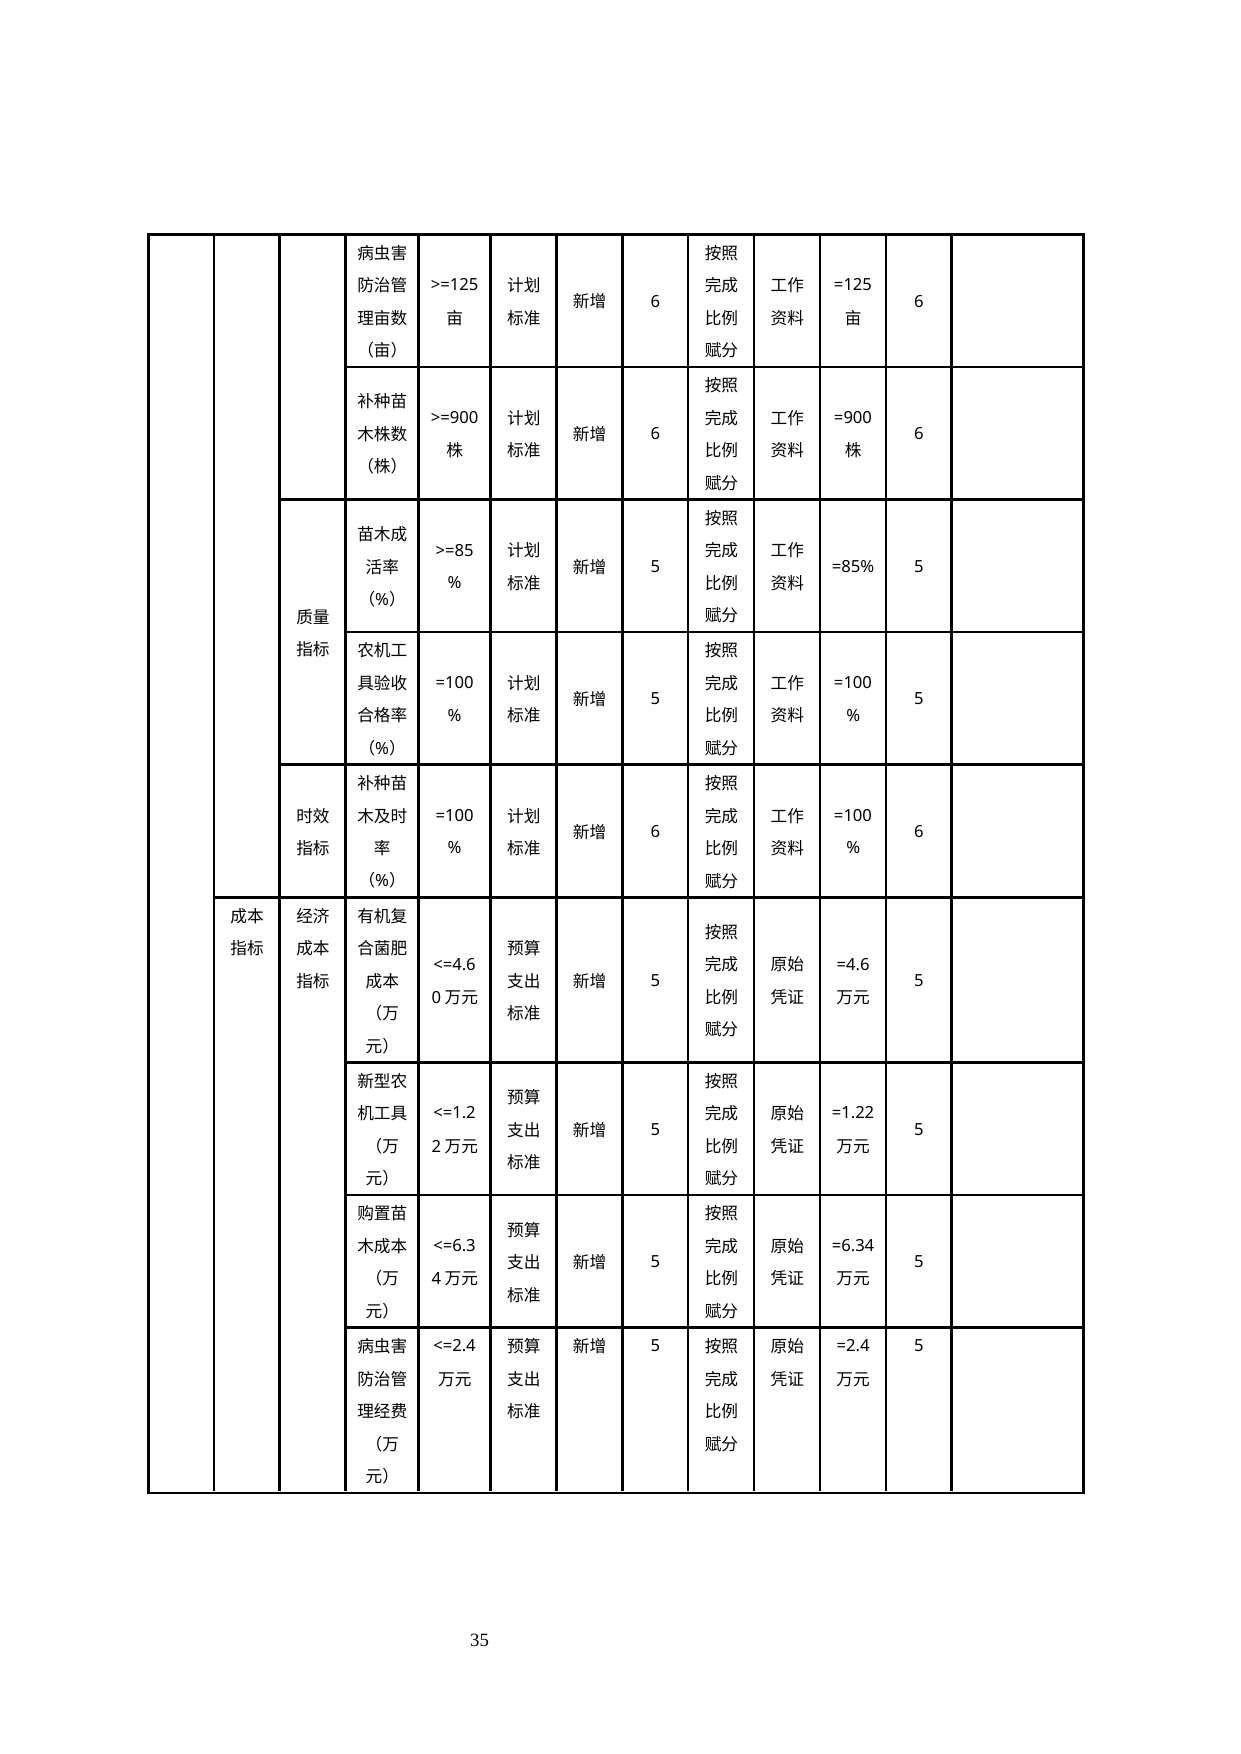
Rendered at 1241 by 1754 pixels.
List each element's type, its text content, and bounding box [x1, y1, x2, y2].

table_cell [953, 1064, 1082, 1194]
table_cell =900株 [821, 368, 885, 498]
table_cell 新增 [558, 899, 621, 1061]
table_cell =4.6万元 [821, 899, 885, 1061]
table_cell 原始凭证 [755, 1196, 819, 1326]
table_cell 新增 [558, 1064, 621, 1194]
table_cell 5 [624, 501, 687, 631]
table_cell 工作资料 [755, 368, 819, 498]
table_cell 新增 [558, 1196, 621, 1326]
table_cell =85% [821, 501, 885, 631]
table_cell >=900株 [420, 368, 489, 498]
table_cell 按照完成比例赋分 [689, 236, 753, 366]
table_cell 工作资料 [755, 766, 819, 896]
table_cell 6 [624, 368, 687, 498]
table_cell 农机工具验收合格率（%） [347, 633, 417, 763]
table_cell =2.4万元 [821, 1329, 885, 1491]
table_cell 按照完成比例赋分 [689, 368, 753, 498]
table_cell 6 [887, 368, 950, 498]
table_cell 6 [624, 766, 687, 896]
table_cell [953, 1196, 1082, 1326]
table_cell 5 [887, 1196, 950, 1326]
table_cell 5 [887, 633, 950, 763]
table_cell 新增 [558, 1329, 621, 1491]
table_cell 预算支出标准 [492, 1196, 555, 1326]
table_cell 按照完成比例赋分 [689, 766, 753, 896]
table_cell 质量指标 [281, 501, 344, 763]
table_cell 补种苗木株数（株） [347, 368, 417, 498]
table_cell [953, 368, 1082, 498]
table_cell [953, 899, 1082, 1061]
table_cell 补种苗木及时率（%） [347, 766, 417, 896]
table_cell 5 [624, 1064, 687, 1194]
table_cell 原始凭证 [755, 1329, 819, 1491]
table_cell 5 [887, 501, 950, 631]
table_cell >=125亩 [420, 236, 489, 366]
table_cell 计划标准 [492, 501, 555, 631]
table_cell 按照完成比例赋分 [689, 1329, 753, 1491]
table_cell =125亩 [821, 236, 885, 366]
table_cell 新增 [558, 236, 621, 366]
table_cell 5 [887, 1329, 950, 1491]
table_cell 按照完成比例赋分 [689, 633, 753, 763]
table_cell [953, 236, 1082, 366]
table_cell 新增 [558, 501, 621, 631]
table_cell 按照完成比例赋分 [689, 1064, 753, 1194]
table_cell 新增 [558, 766, 621, 896]
table_cell 5 [887, 1064, 950, 1194]
table_cell 计划标准 [492, 236, 555, 366]
table_cell 计划标准 [492, 766, 555, 896]
table_cell <=1.22万元 [420, 1064, 489, 1194]
table_cell 5 [624, 1329, 687, 1491]
table_cell >=85% [420, 501, 489, 631]
table_cell 预算支出标准 [492, 1064, 555, 1194]
table_cell 时效指标 [281, 766, 344, 896]
table_cell =6.34万元 [821, 1196, 885, 1326]
table_cell =100% [821, 766, 885, 896]
table_cell <=6.34万元 [420, 1196, 489, 1326]
table_cell 新增 [558, 633, 621, 763]
table_cell 苗木成活率（%） [347, 501, 417, 631]
table_cell =100% [821, 633, 885, 763]
table_cell 预算支出标准 [492, 899, 555, 1061]
table_cell 工作资料 [755, 501, 819, 631]
table_cell 6 [887, 766, 950, 896]
table_cell 5 [624, 1196, 687, 1326]
table_cell 预算支出标准 [492, 1329, 555, 1491]
table_cell 6 [887, 236, 950, 366]
table_cell 原始凭证 [755, 1064, 819, 1194]
table_cell 5 [624, 899, 687, 1061]
table_cell [953, 633, 1082, 763]
table_cell 工作资料 [755, 236, 819, 366]
table_cell [953, 1329, 1082, 1491]
table_cell 5 [624, 633, 687, 763]
table_cell 工作资料 [755, 633, 819, 763]
table_cell 经济成本指标 [281, 899, 344, 1491]
table_cell <=2.4万元 [420, 1329, 489, 1491]
table_cell 病虫害防治管理经费（万元） [347, 1329, 417, 1491]
table_cell =1.22万元 [821, 1064, 885, 1194]
table_cell 计划标准 [492, 633, 555, 763]
table_cell 计划标准 [492, 368, 555, 498]
table_cell [953, 766, 1082, 896]
table_cell 成本指标 [215, 899, 278, 1491]
table_cell [953, 501, 1082, 631]
table_cell 按照完成比例赋分 [689, 899, 753, 1061]
table_cell 有机复合菌肥成本（万元） [347, 899, 417, 1061]
table_cell <=4.60万元 [420, 899, 489, 1061]
table_cell 5 [887, 899, 950, 1061]
table_cell 按照完成比例赋分 [689, 1196, 753, 1326]
table_cell =100% [420, 633, 489, 763]
table_cell 购置苗木成本（万元） [347, 1196, 417, 1326]
table_cell =100% [420, 766, 489, 896]
table_cell 按照完成比例赋分 [689, 501, 753, 631]
table_cell 新型农机工具（万元） [347, 1064, 417, 1194]
table_cell 新增 [558, 368, 621, 498]
table_cell 6 [624, 236, 687, 366]
table_cell 病虫害防治管理亩数（亩） [347, 236, 417, 366]
table_cell 原始凭证 [755, 899, 819, 1061]
